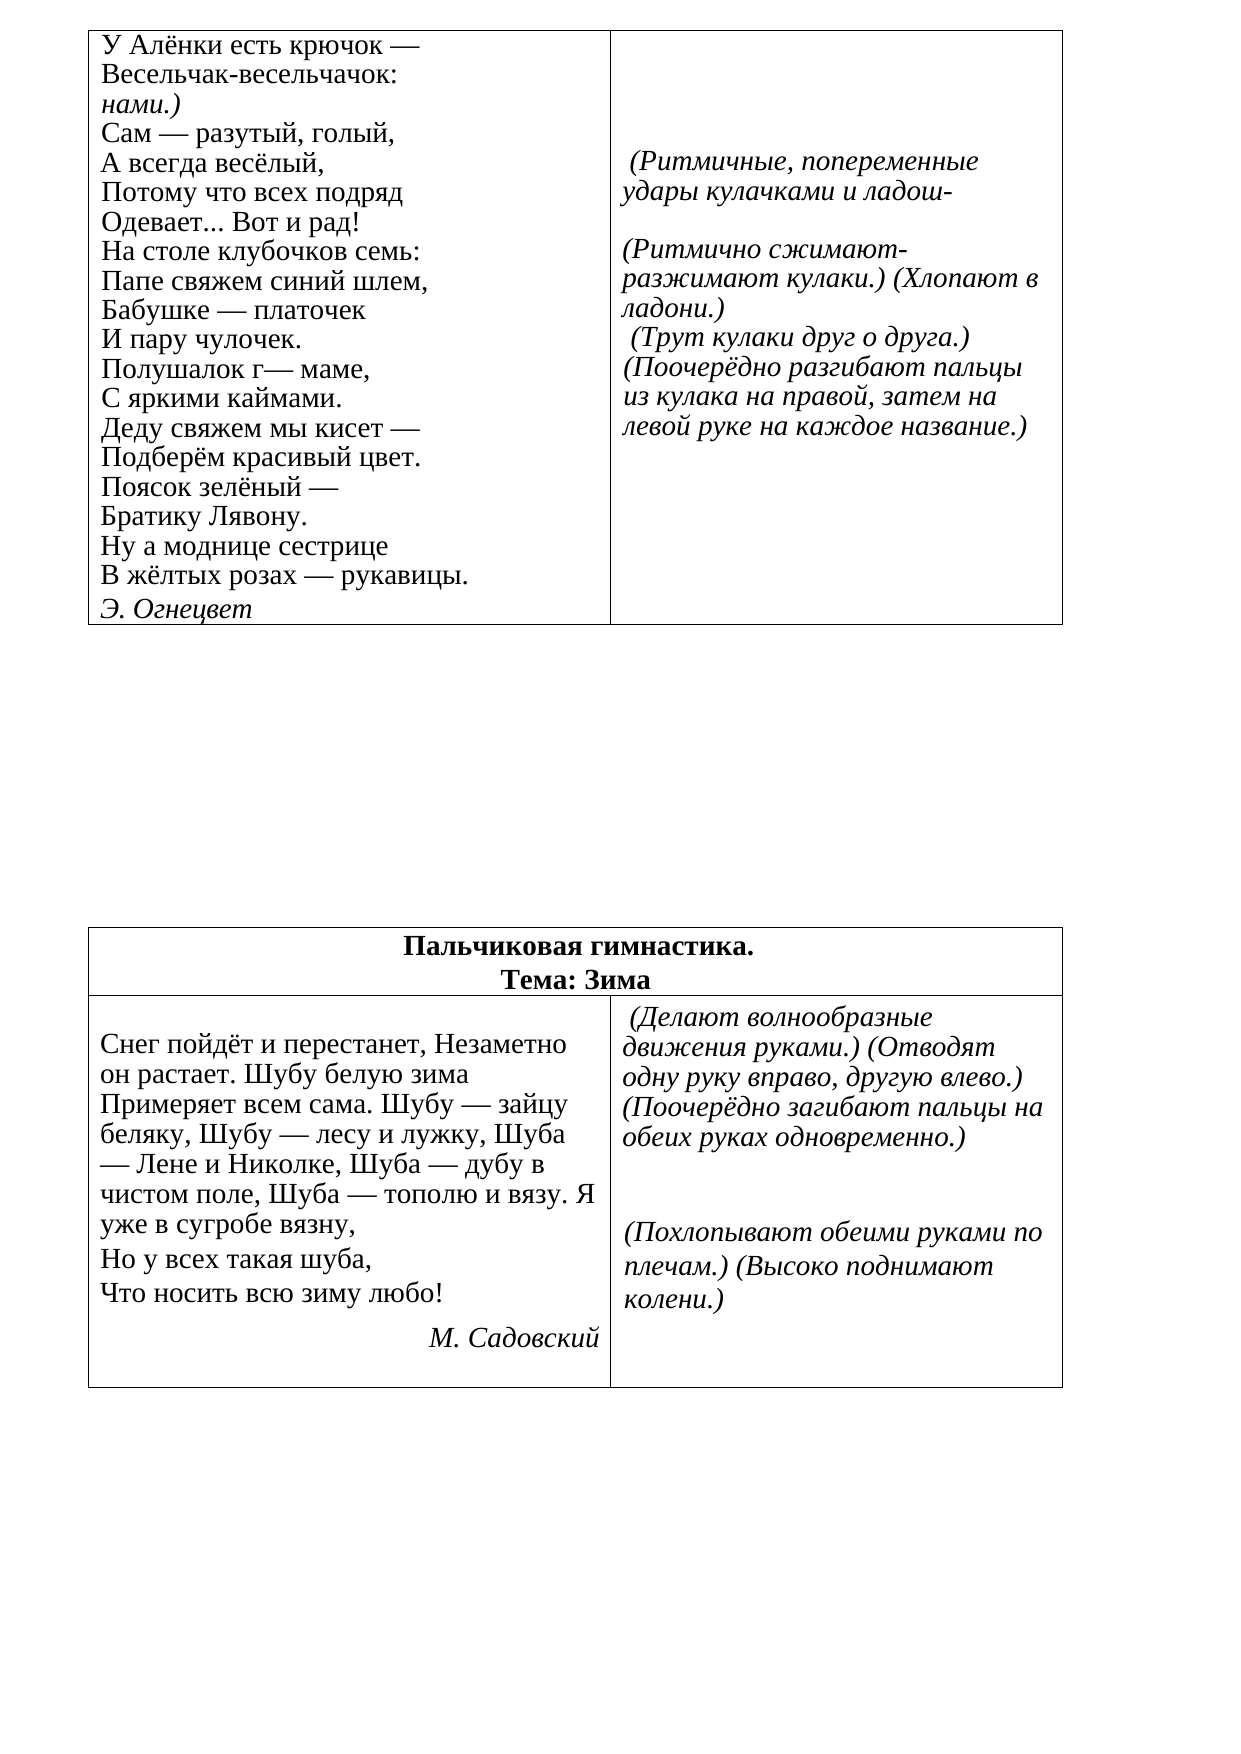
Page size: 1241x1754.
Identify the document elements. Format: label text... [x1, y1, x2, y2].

table_cell У Алёнки есть крючок — Весельчак-весельчачок: нами.) Сам — разутый, голый, А всегда весёлый, Потому что всех подряд Одевает... Вот и рад! На столе клубочков семь: Папе свяжем синий шлем, Бабушке — платочек И пару чулочек. Полушалок г— маме, С яркими каймами. Деду свяжем мы кисет — Подберём красивый цвет. Поясок зелёный — Братику Лявону. Ну а моднице сестрице В жёлтых розах — рукавицы. Э. Огнецвет [89, 31, 610, 624]
table_header Пальчиковая гимнастика. Тема: Зима [89, 928, 1062, 995]
table_cell (Делают волнообразные движения руками.) (Отводят одну руку вправо, другую влево.) (Поочерёдно загибают пальцы на обеих руках одновременно.) (Похлопывают обеими руками по плечам.) (Высоко поднимают колени.) [611, 996, 1062, 1387]
table_cell (Ритмичные, попеременные удары кулачками и ладош- (Ритмично сжимают-разжимают кулаки.) (Хлопают в ладони.) (Трут кулаки друг о друга.) (Поочерёдно разгибают пальцы из кулака на правой, затем на левой руке на каждое название.) [611, 31, 1062, 624]
table_cell Снег пойдёт и перестанет, Незаметно он растает. Шубу белую зима Примеряет всем сама. Шубу — зайцу беляку, Шубу — лесу и лужку, Шуба — Лене и Николке, Шуба — дубу в чистом поле, Шуба — тополю и вязу. Я уже в сугробе вязну, Но у всех такая шуба, Что носить всю зиму любо! М. Садовский [89, 996, 610, 1387]
